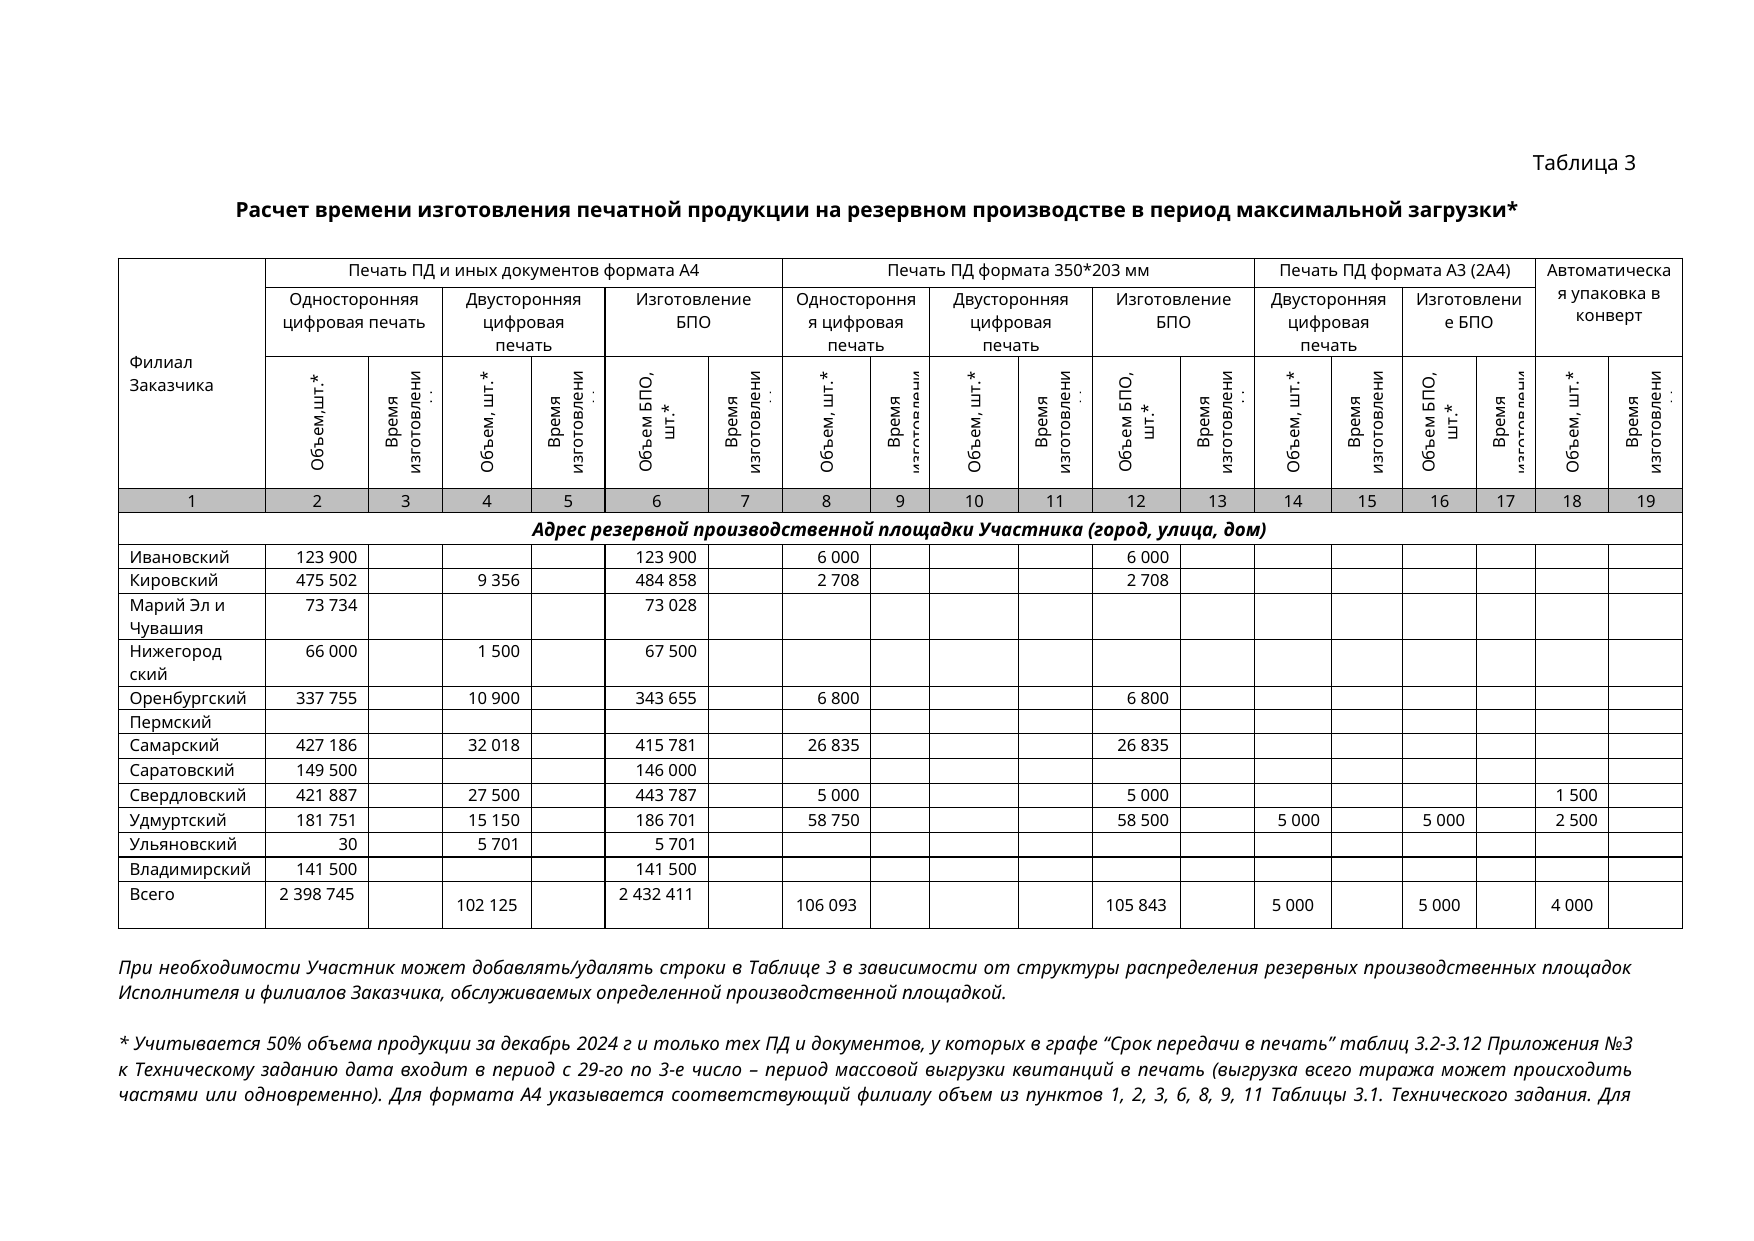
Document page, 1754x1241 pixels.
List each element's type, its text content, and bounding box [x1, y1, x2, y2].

table_cell [1536, 710, 1608, 733]
table_cell 11 [1019, 489, 1092, 512]
table_cell [1536, 734, 1608, 758]
table_cell [871, 759, 929, 782]
table_header Печать ПД формата 350*203 мм [783, 259, 1254, 287]
table_cell 5 000 [1255, 882, 1331, 928]
table_cell Изготовление БПО [1403, 288, 1535, 356]
table_cell [1093, 858, 1180, 881]
table_cell [1609, 784, 1682, 807]
table_cell [1332, 882, 1402, 928]
table_cell 16 [1403, 489, 1476, 512]
table_cell [871, 808, 929, 832]
table_cell [443, 858, 531, 881]
table_cell [443, 710, 531, 733]
table_cell [930, 640, 1018, 686]
table_cell [532, 784, 604, 807]
table_cell [1255, 734, 1331, 758]
table_cell [1181, 545, 1254, 568]
table_cell 6 [606, 489, 708, 512]
table_cell [709, 808, 782, 832]
table_cell Двусторонняя цифровая печать [443, 288, 604, 356]
table_cell Объем БПО, шт.* [1403, 357, 1476, 488]
table_cell Двусторонняя цифровая печать [930, 288, 1092, 356]
table_cell [1019, 759, 1092, 782]
table_cell [783, 640, 870, 686]
table_cell Объем БПО, шт.* [1093, 357, 1180, 488]
table_cell 7 [709, 489, 782, 512]
table_cell [1609, 640, 1682, 686]
table_cell [1181, 858, 1254, 881]
table_cell [1181, 640, 1254, 686]
table_cell [369, 710, 442, 733]
table_cell [1332, 734, 1402, 758]
table_cell [930, 858, 1018, 881]
table_cell [1403, 833, 1476, 856]
table_cell [930, 833, 1018, 856]
table_cell [1255, 759, 1331, 782]
table_cell 2 432 411 [606, 882, 708, 928]
table_cell Объем, шт.* [1536, 357, 1608, 488]
table_cell [1536, 687, 1608, 709]
table_cell 15 [1332, 489, 1402, 512]
table_cell 1 [119, 489, 265, 512]
table_cell [532, 545, 604, 568]
table_cell Изготовление БПО [1093, 288, 1254, 356]
table_cell [532, 833, 604, 856]
table_cell [783, 833, 870, 856]
table_cell [1477, 858, 1535, 881]
table_cell 421 887 [266, 784, 368, 807]
text Расчет времени изготовления печатной продукции на резервном производстве в период максимальной загрузки* [118, 195, 1636, 223]
table_cell [1477, 594, 1535, 639]
table_cell [369, 858, 442, 881]
table_cell 123 900 [606, 545, 708, 568]
table_cell [930, 808, 1018, 832]
table_cell 1 500 [443, 640, 531, 686]
table_cell 102 125 [443, 882, 531, 928]
table_cell 15 150 [443, 808, 531, 832]
table_cell [783, 594, 870, 639]
table_cell [1332, 759, 1402, 782]
table_cell [532, 808, 604, 832]
table_cell [1403, 594, 1476, 639]
table_cell [443, 759, 531, 782]
table_cell 58 500 [1093, 808, 1180, 832]
table_cell [1403, 640, 1476, 686]
table_cell 30 [266, 833, 368, 856]
table_cell [369, 594, 442, 639]
table_cell [1609, 833, 1682, 856]
table_cell [1536, 569, 1608, 593]
table_cell [369, 808, 442, 832]
table_cell [1255, 687, 1331, 709]
table_cell 415 781 [606, 734, 708, 758]
table_cell [930, 710, 1018, 733]
table_cell [1609, 710, 1682, 733]
table_cell [1477, 734, 1535, 758]
table_cell [709, 545, 782, 568]
table_cell [1332, 833, 1402, 856]
table_cell [871, 882, 929, 928]
table_cell 484 858 [606, 569, 708, 593]
table_cell [1093, 833, 1180, 856]
table_cell 6 800 [783, 687, 870, 709]
table_cell [1019, 594, 1092, 639]
table_cell 27 500 [443, 784, 531, 807]
table_cell [709, 784, 782, 807]
table_cell [1019, 545, 1092, 568]
table_cell [1019, 734, 1092, 758]
table_cell 2 500 [1536, 808, 1608, 832]
table_cell Марий Эл и Чувашия [119, 594, 265, 639]
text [118, 1031, 1636, 1107]
table_cell Владимирский [119, 858, 265, 881]
table_cell [369, 640, 442, 686]
table_cell [1477, 545, 1535, 568]
table_cell [1477, 569, 1535, 593]
table_cell [1403, 784, 1476, 807]
table_cell [1019, 858, 1092, 881]
table_cell 6 800 [1093, 687, 1180, 709]
table_cell 19 [1609, 489, 1682, 512]
table_cell [1019, 808, 1092, 832]
table_cell [1477, 759, 1535, 782]
table_cell [1536, 833, 1608, 856]
table_header Печать ПД формата А3 (2А4) [1255, 259, 1535, 287]
table_cell [1255, 640, 1331, 686]
table_cell Свердловский [119, 784, 265, 807]
table_cell Объем, шт.* [783, 357, 870, 488]
table_cell [1332, 687, 1402, 709]
table_cell 5 [532, 489, 604, 512]
table_cell [1181, 833, 1254, 856]
table_cell 5 000 [783, 784, 870, 807]
table_cell [1477, 687, 1535, 709]
table_cell [871, 858, 929, 881]
table_cell [1609, 734, 1682, 758]
table_cell 73 734 [266, 594, 368, 639]
table_cell [1181, 808, 1254, 832]
table_cell [369, 759, 442, 782]
table_cell [1255, 569, 1331, 593]
table_cell [1403, 734, 1476, 758]
table_cell [1609, 594, 1682, 639]
table_cell [709, 594, 782, 639]
table_cell [1609, 687, 1682, 709]
table_cell Изготовление БПО [606, 288, 782, 356]
table_cell 5 000 [1093, 784, 1180, 807]
table_cell [1477, 710, 1535, 733]
table_cell [1536, 759, 1608, 782]
table_cell 337 755 [266, 687, 368, 709]
table_cell Время изготовления, час.** [1332, 357, 1402, 488]
table_cell [1181, 784, 1254, 807]
table_cell [1093, 640, 1180, 686]
table_cell [871, 594, 929, 639]
table_cell 181 751 [266, 808, 368, 832]
table_cell [1255, 710, 1331, 733]
table_cell [871, 833, 929, 856]
table_cell 6 000 [1093, 545, 1180, 568]
table_cell [709, 833, 782, 856]
table_cell Саратовский [119, 759, 265, 782]
table_cell 1 500 [1536, 784, 1608, 807]
table_header Филиал Заказчика [119, 259, 265, 488]
table_cell Время изготовления, час.** [369, 357, 442, 488]
table_cell [1609, 858, 1682, 881]
table_cell 2 708 [1093, 569, 1180, 593]
table_cell [1019, 710, 1092, 733]
table_cell Самарский [119, 734, 265, 758]
table_cell Всего [119, 882, 265, 928]
table_cell [532, 734, 604, 758]
table_cell 4 000 [1536, 882, 1608, 928]
table_cell [709, 687, 782, 709]
table_cell [1536, 858, 1608, 881]
table_cell Объем, шт.* [1255, 357, 1331, 488]
table_cell Односторонняя цифровая печать [783, 288, 929, 356]
table_cell [1181, 710, 1254, 733]
table_cell 123 900 [266, 545, 368, 568]
table_cell [369, 833, 442, 856]
table_cell [930, 569, 1018, 593]
table_cell [1477, 640, 1535, 686]
table_cell [1403, 569, 1476, 593]
table_cell Ивановский [119, 545, 265, 568]
table_cell [1019, 569, 1092, 593]
table_cell [1332, 858, 1402, 881]
table_cell Объем, шт.* [443, 357, 531, 488]
table_cell 106 093 [783, 882, 870, 928]
table_cell [783, 759, 870, 782]
table_cell Время изготовления, час.** [1477, 357, 1535, 488]
table_cell Время изготовления, час.** [871, 357, 929, 488]
table_cell 427 186 [266, 734, 368, 758]
table_cell 58 750 [783, 808, 870, 832]
table_cell [930, 545, 1018, 568]
table_cell [1255, 545, 1331, 568]
table_cell [871, 784, 929, 807]
table_cell [1181, 734, 1254, 758]
table_cell 10 900 [443, 687, 531, 709]
table_cell [709, 759, 782, 782]
table_cell [1332, 808, 1402, 832]
table_cell [266, 710, 368, 733]
table_cell [1609, 882, 1682, 928]
table_cell [1019, 640, 1092, 686]
table_cell [532, 710, 604, 733]
table_cell 8 [783, 489, 870, 512]
table_cell 5 701 [606, 833, 708, 856]
table_cell [369, 784, 442, 807]
table_cell [1609, 759, 1682, 782]
table_cell Адрес резервной производственной площадки Участника (город, улица, дом) [119, 513, 1682, 544]
table_cell [709, 734, 782, 758]
table_cell [1332, 545, 1402, 568]
table_cell [1536, 594, 1608, 639]
table_cell [369, 734, 442, 758]
table_cell 146 000 [606, 759, 708, 782]
table_cell [1609, 808, 1682, 832]
table_cell [1477, 784, 1535, 807]
table_cell [1019, 784, 1092, 807]
table_cell 14 [1255, 489, 1331, 512]
table_cell 17 [1477, 489, 1535, 512]
table_cell [1255, 858, 1331, 881]
table_cell [1181, 882, 1254, 928]
table_cell 2 708 [783, 569, 870, 593]
text При необходимости Участник может добавлять/удалять строки в Таблице 3 в зависимости от структуры распределения резервных производственных площадок Исполнителя и филиалов Заказчика, обслуживаемых определенной производственной площадкой. [118, 954, 1636, 1005]
table_cell [1609, 545, 1682, 568]
table_cell [369, 882, 442, 928]
table_cell [443, 594, 531, 639]
table_cell [871, 640, 929, 686]
table_cell [369, 687, 442, 709]
table_cell Нижегород ский [119, 640, 265, 686]
table_cell 6 000 [783, 545, 870, 568]
table_cell [1093, 710, 1180, 733]
table_cell [532, 594, 604, 639]
table_cell Время изготовления, час.** [1019, 357, 1092, 488]
table_cell [1403, 687, 1476, 709]
table_cell Время изготовления, час.** [532, 357, 604, 488]
text Таблица 3 [118, 148, 1636, 176]
table_cell 5 701 [443, 833, 531, 856]
table_cell 149 500 [266, 759, 368, 782]
table_cell [930, 759, 1018, 782]
table_cell [783, 858, 870, 881]
table_cell [1019, 687, 1092, 709]
table_cell 66 000 [266, 640, 368, 686]
table_cell 26 835 [783, 734, 870, 758]
table_header Автоматическая упаковка в конверт [1536, 259, 1682, 356]
table_cell [1255, 594, 1331, 639]
table_cell [1332, 640, 1402, 686]
table_cell [1536, 545, 1608, 568]
table_cell Время изготовления, час.** [1181, 357, 1254, 488]
table_cell [1332, 594, 1402, 639]
table_cell [1332, 569, 1402, 593]
table_cell Объем БПО, шт.* [606, 357, 708, 488]
table_cell Пермский [119, 710, 265, 733]
table_cell Односторонняя цифровая печать [266, 288, 442, 356]
table_cell [532, 640, 604, 686]
table_cell [1403, 545, 1476, 568]
table_cell [1181, 687, 1254, 709]
table_cell [1477, 882, 1535, 928]
table_cell 67 500 [606, 640, 708, 686]
table_cell 13 [1181, 489, 1254, 512]
table_cell [369, 545, 442, 568]
table_cell [1019, 833, 1092, 856]
table_cell 475 502 [266, 569, 368, 593]
table_cell 5 000 [1255, 808, 1331, 832]
table_cell [1403, 759, 1476, 782]
table_cell [532, 569, 604, 593]
table_cell Объем, шт.* [930, 357, 1018, 488]
table_cell Ульяновский [119, 833, 265, 856]
table_cell Кировский [119, 569, 265, 593]
table_cell [1019, 882, 1092, 928]
table_cell [369, 569, 442, 593]
table_cell [871, 545, 929, 568]
table_cell [1403, 858, 1476, 881]
table_cell [1181, 759, 1254, 782]
table_cell Время изготовления, час.** [1609, 357, 1682, 488]
table_cell [532, 687, 604, 709]
table_cell 4 [443, 489, 531, 512]
table_cell [871, 734, 929, 758]
table_cell [1093, 594, 1180, 639]
table_cell [709, 569, 782, 593]
table_cell [709, 858, 782, 881]
table_cell 105 843 [1093, 882, 1180, 928]
table_cell [930, 784, 1018, 807]
table_cell 3 [369, 489, 442, 512]
table_cell 26 835 [1093, 734, 1180, 758]
table_cell [1609, 569, 1682, 593]
table_cell 9 356 [443, 569, 531, 593]
table_cell [532, 882, 604, 928]
table_cell [783, 710, 870, 733]
table_cell [709, 640, 782, 686]
table_cell [1536, 640, 1608, 686]
table_cell [871, 569, 929, 593]
table_cell 32 018 [443, 734, 531, 758]
table_cell 73 028 [606, 594, 708, 639]
table_cell [709, 882, 782, 928]
table_cell [930, 687, 1018, 709]
table_cell 141 500 [606, 858, 708, 881]
table_cell [709, 710, 782, 733]
table_cell Двусторонняя цифровая печать [1255, 288, 1402, 356]
table_cell [1477, 808, 1535, 832]
table_cell [930, 882, 1018, 928]
table_cell 5 000 [1403, 808, 1476, 832]
table_cell 2 [266, 489, 368, 512]
table_cell Объем,шт.* [266, 357, 368, 488]
table_cell [532, 858, 604, 881]
table_cell [1093, 759, 1180, 782]
table_cell [1181, 594, 1254, 639]
table_cell 186 701 [606, 808, 708, 832]
table_cell [606, 710, 708, 733]
table_cell 343 655 [606, 687, 708, 709]
table_cell 5 000 [1403, 882, 1476, 928]
table_cell Оренбургский [119, 687, 265, 709]
table_cell [930, 734, 1018, 758]
table_cell [1255, 784, 1331, 807]
table_cell [1181, 569, 1254, 593]
table_cell 9 [871, 489, 929, 512]
table_cell [443, 545, 531, 568]
table_cell [1255, 833, 1331, 856]
table_cell [871, 710, 929, 733]
table_cell [1477, 833, 1535, 856]
table_cell 10 [930, 489, 1018, 512]
table_cell [930, 594, 1018, 639]
table_cell [871, 687, 929, 709]
table_header Печать ПД и иных документов формата А4 [266, 259, 782, 287]
table_cell [1403, 710, 1476, 733]
table_cell [1332, 784, 1402, 807]
table_cell [1332, 710, 1402, 733]
table_cell Время изготовления, час.** [709, 357, 782, 488]
table_cell 2 398 745 [266, 882, 368, 928]
table_cell 12 [1093, 489, 1180, 512]
table_cell 443 787 [606, 784, 708, 807]
table_cell 141 500 [266, 858, 368, 881]
table_cell Удмуртский [119, 808, 265, 832]
table_cell 18 [1536, 489, 1608, 512]
table_cell [532, 759, 604, 782]
